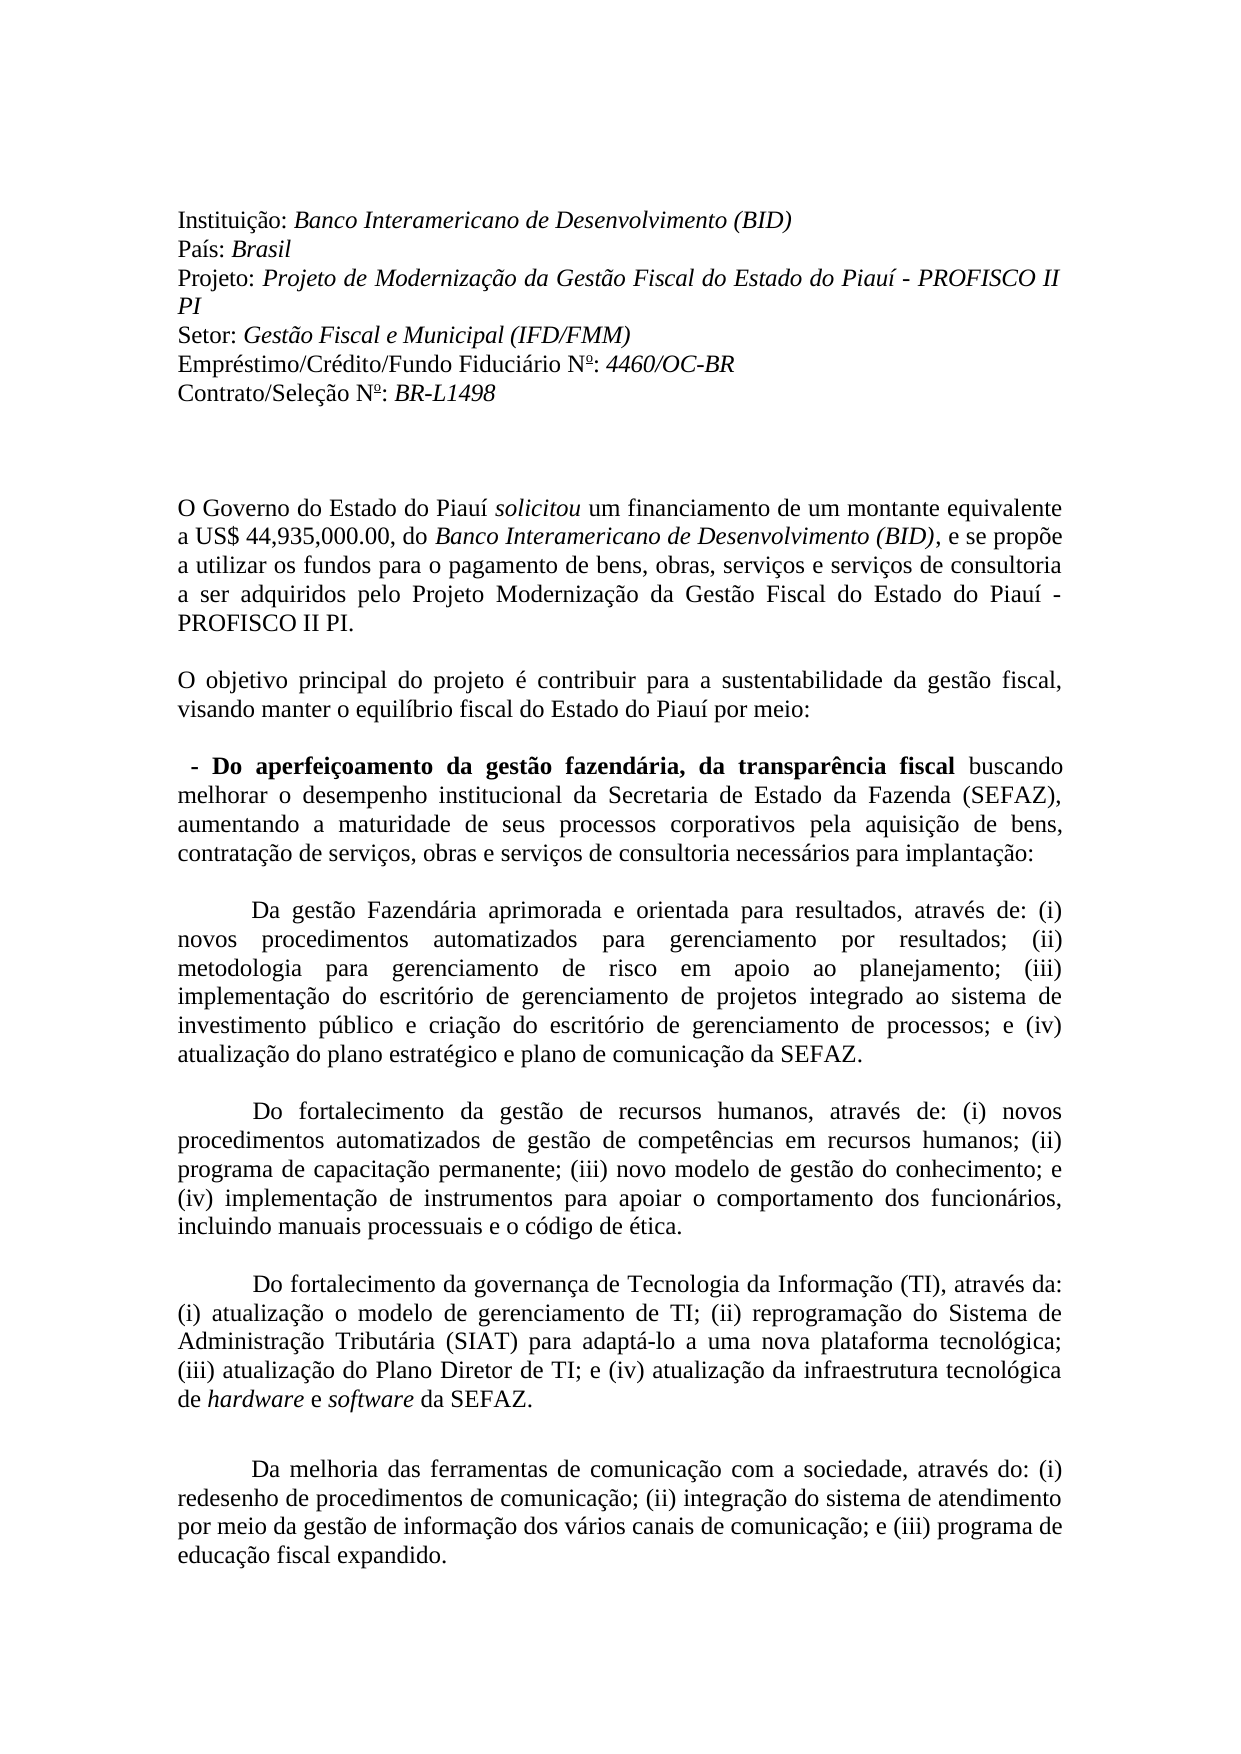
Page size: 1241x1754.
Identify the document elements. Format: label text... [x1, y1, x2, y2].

list - Do aperfeiçoamento da gestão fazendária, da transparência fiscal buscando melhorar o desempenho institucional da Secretaria de Estado da Fazenda (SEFAZ), aumentando a maturidade de seus processos corporativos pela aquisição de bens, contratação de serviços, obras e serviços de consultoria necessários para implantação: [177, 751, 1063, 866]
list Da melhoria das ferramentas de comunicação com a sociedade, através do: (i) redesenho de procedimentos de comunicação; (ii) integração do sistema de atendimento por meio da gestão de informação dos vários canais de comunicação; e (iii) programa de educação fiscal expandido. [177, 1454, 1063, 1569]
list Do fortalecimento da gestão de recursos humanos, através de: (i) novos procedimentos automatizados de gestão de competências em recursos humanos; (ii) programa de capacitação permanente; (iii) novo modelo de gestão do conhecimento; e (iv) implementação de instrumentos para apoiar o comportamento dos funcionários, incluindo manuais processuais e o código de ética. [177, 1096, 1063, 1240]
list Da gestão Fazendária aprimorada e orientada para resultados, através de: (i) novos procedimentos automatizados para gerenciamento por resultados; (ii) metodologia para gerenciamento de risco em apoio ao planejamento; (iii) implementação do escritório de gerenciamento de projetos integrado ao sistema de investimento público e criação do escritório de gerenciamento de processos; e (iv) atualização do plano estratégico e plano de comunicação da SEFAZ. [177, 895, 1063, 1068]
list O Governo do Estado do Piauí solicitou um financiamento de um montante equivalente a US$ 44,935,000.00, do Banco Interamericano de Desenvolvimento (BID), e se propõe a utilizar os fundos para o pagamento de bens, obras, serviços e serviços de consultoria a ser adquiridos pelo Projeto Modernização da Gestão Fiscal do Estado do Piauí - PROFISCO II PI. [177, 493, 1063, 636]
text País: Brasil [177, 234, 1063, 263]
text Empréstimo/Crédito/Fundo Fiduciário No: 4460/OC-BR [177, 349, 1063, 378]
list O objetivo principal do projeto é contribuir para a sustentabilidade da gestão fiscal, visando manter o equilíbrio fiscal do Estado do Piauí por meio: [177, 665, 1063, 723]
text Projeto: Projeto de Modernização da Gestão Fiscal do Estado do Piauí - PROFISCO II PI [177, 263, 1063, 320]
text Setor: Gestão Fiscal e Municipal (IFD/FMM) [177, 320, 1063, 349]
text Instituição: Banco Interamericano de Desenvolvimento (BID) [177, 205, 1063, 234]
text Contrato/Seleção No: BR-L1498 [177, 378, 1063, 406]
list Do fortalecimento da governança de Tecnologia da Informação (TI), através da: (i) atualização o modelo de gerenciamento de TI; (ii) reprogramação do Sistema de Administração Tributária (SIAT) para adaptá-lo a uma nova plataforma tecnológica; (iii) atualização do Plano Diretor de TI; e (iv) atualização da infraestrutura tecnológica de hardware e software da SEFAZ. [177, 1269, 1063, 1413]
